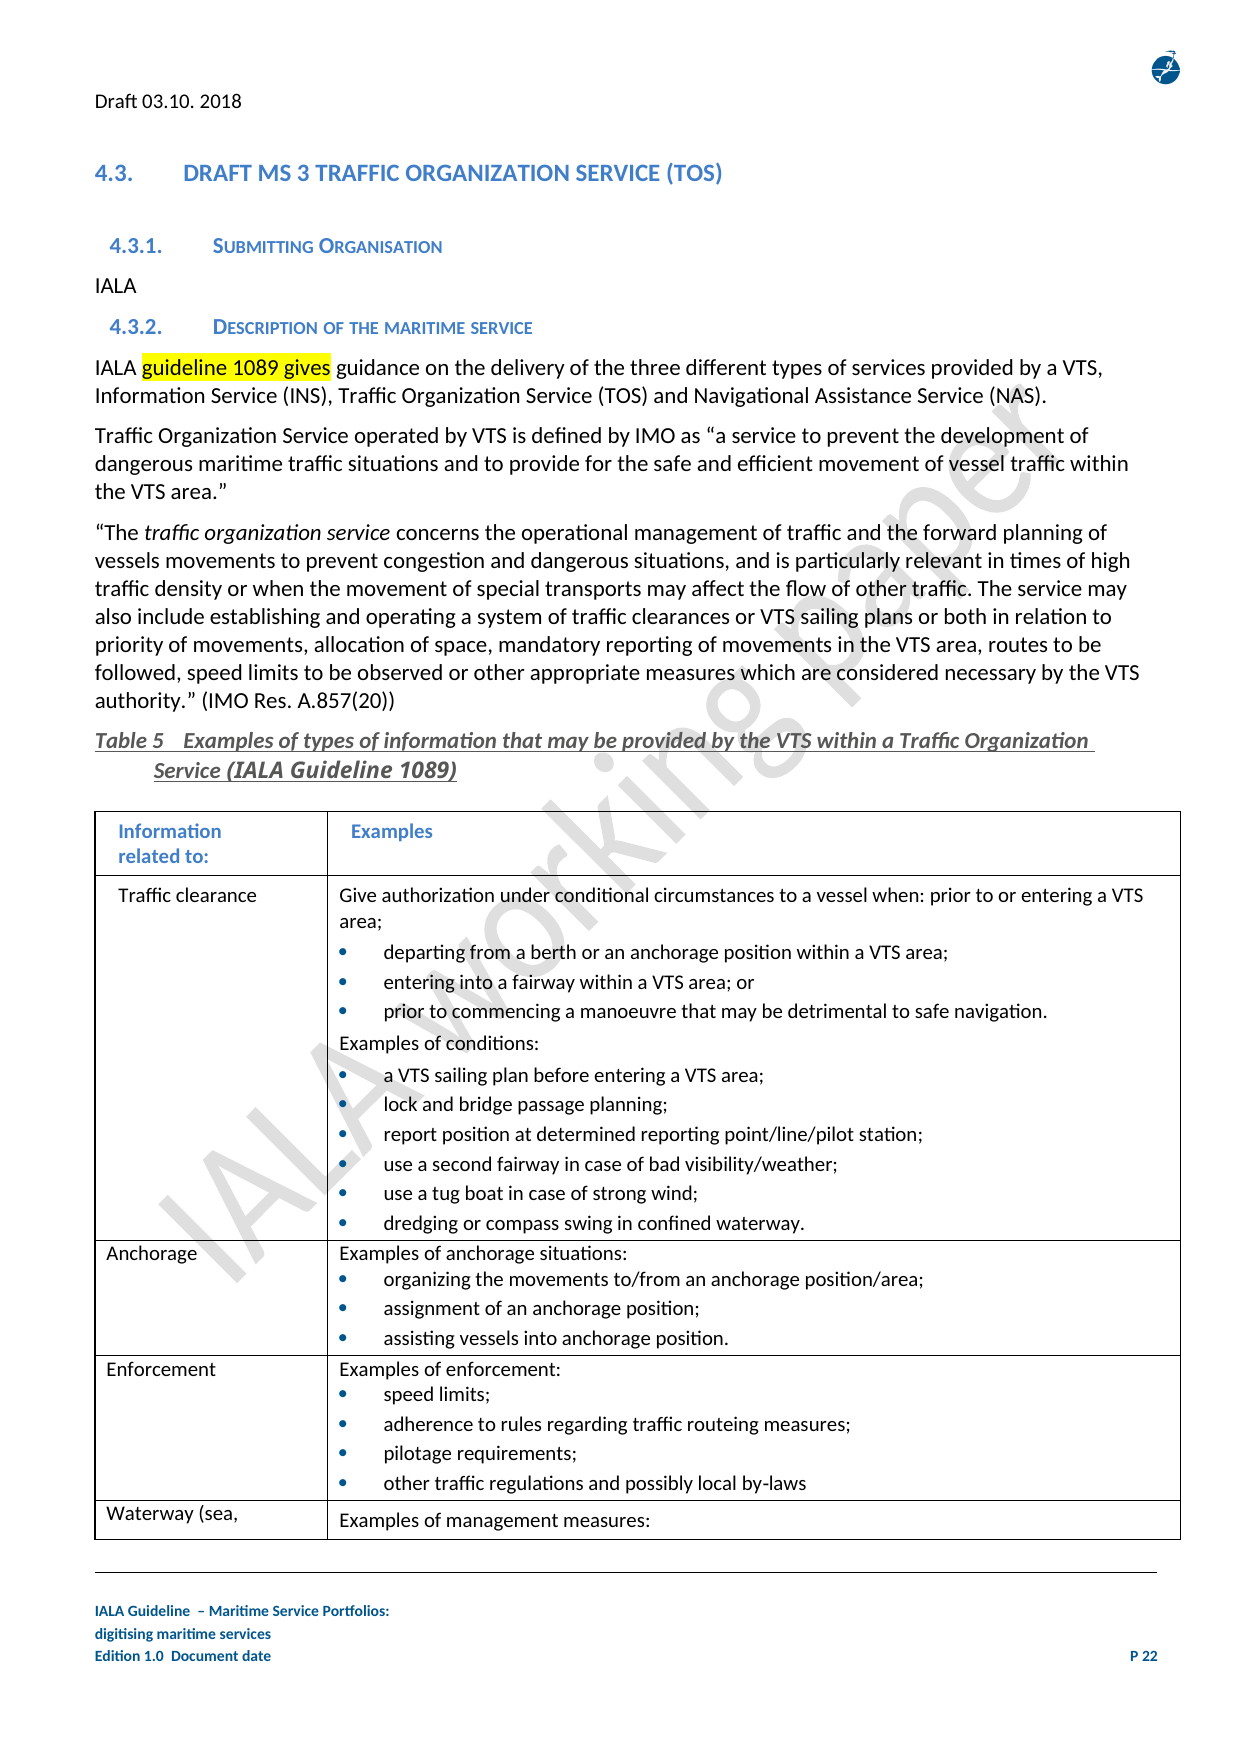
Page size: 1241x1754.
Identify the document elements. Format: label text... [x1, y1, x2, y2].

table_cell Anchorage [96, 1241, 327, 1355]
text IALA [94, 272, 1157, 300]
subtitle Draft MS 3 Traffic Organization Service (TOS) [94, 158, 1157, 188]
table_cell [328, 1501, 1180, 1538]
table_cell Examples of enforcement: speed limits; adherence to rules regarding traffic routeing measures; pilotage requirements; other traffic regulations and possibly local by‐laws [328, 1356, 1180, 1499]
table_cell Traffic clearance [96, 876, 327, 1239]
table_cell Enforcement [96, 1356, 327, 1499]
text IALA guideline 1089 gives guidance on the delivery of the three different types of services provided by a VTS, Information Service (INS), Traffic Organization Service (TOS) and Navigational Assistance Service (NAS). [94, 353, 1157, 409]
table_header Information related to: [96, 812, 327, 875]
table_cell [96, 1501, 327, 1538]
text Traffic Organization Service operated by VTS is defined by IMO as “a service to prevent the development of dangerous maritime traffic situations and to provide for the safe and efficient movement of vessel traffic within the VTS area.” [94, 421, 1157, 505]
text “The traffic organization service concerns the operational management of traffic and the forward planning of vessels movements to prevent congestion and dangerous situations, and is particularly relevant in times of high traffic density or when the movement of special transports may affect the flow of other traffic. The service may also include establishing and operating a system of traffic clearances or VTS sailing plans or both in relation to priority of movements, allocation of space, mandatory reporting of movements in the VTS area, routes to be followed, speed limits to be observed or other appropriate measures which are considered necessary by the VTS authority.” (IMO Res. A.857(20)) [94, 518, 1157, 714]
subtitle Description of the maritime service [109, 312, 1157, 340]
picture [1120, 0, 1239, 119]
text Examples of types of information that may be provided by the VTS within a Traffic Organization Service (IALA Guideline 1089) [94, 726, 1157, 786]
subtitle Submitting Organisation [109, 231, 1157, 259]
table_cell Examples of anchorage situations: organizing the movements to/from an anchorage position/area; assignment of an anchorage position; assisting vessels into anchorage position. [328, 1241, 1180, 1355]
table_cell Give authorization under conditional circumstances to a vessel when: prior to or entering a VTS area; departing from a berth or an anchorage position within a VTS area; entering into a fairway within a VTS area; or prior to commencing a manoeuvre that may be detrimental to safe navigation. Examples of conditions: a VTS sailing plan before entering a VTS area; lock and bridge passage planning; report position at determined reporting point/line/pilot station; use a second fairway in case of bad visibility/weather; use a tug boat in case of strong wind; dredging or compass swing in confined waterway. [328, 876, 1180, 1239]
table_header Examples [328, 812, 1180, 875]
